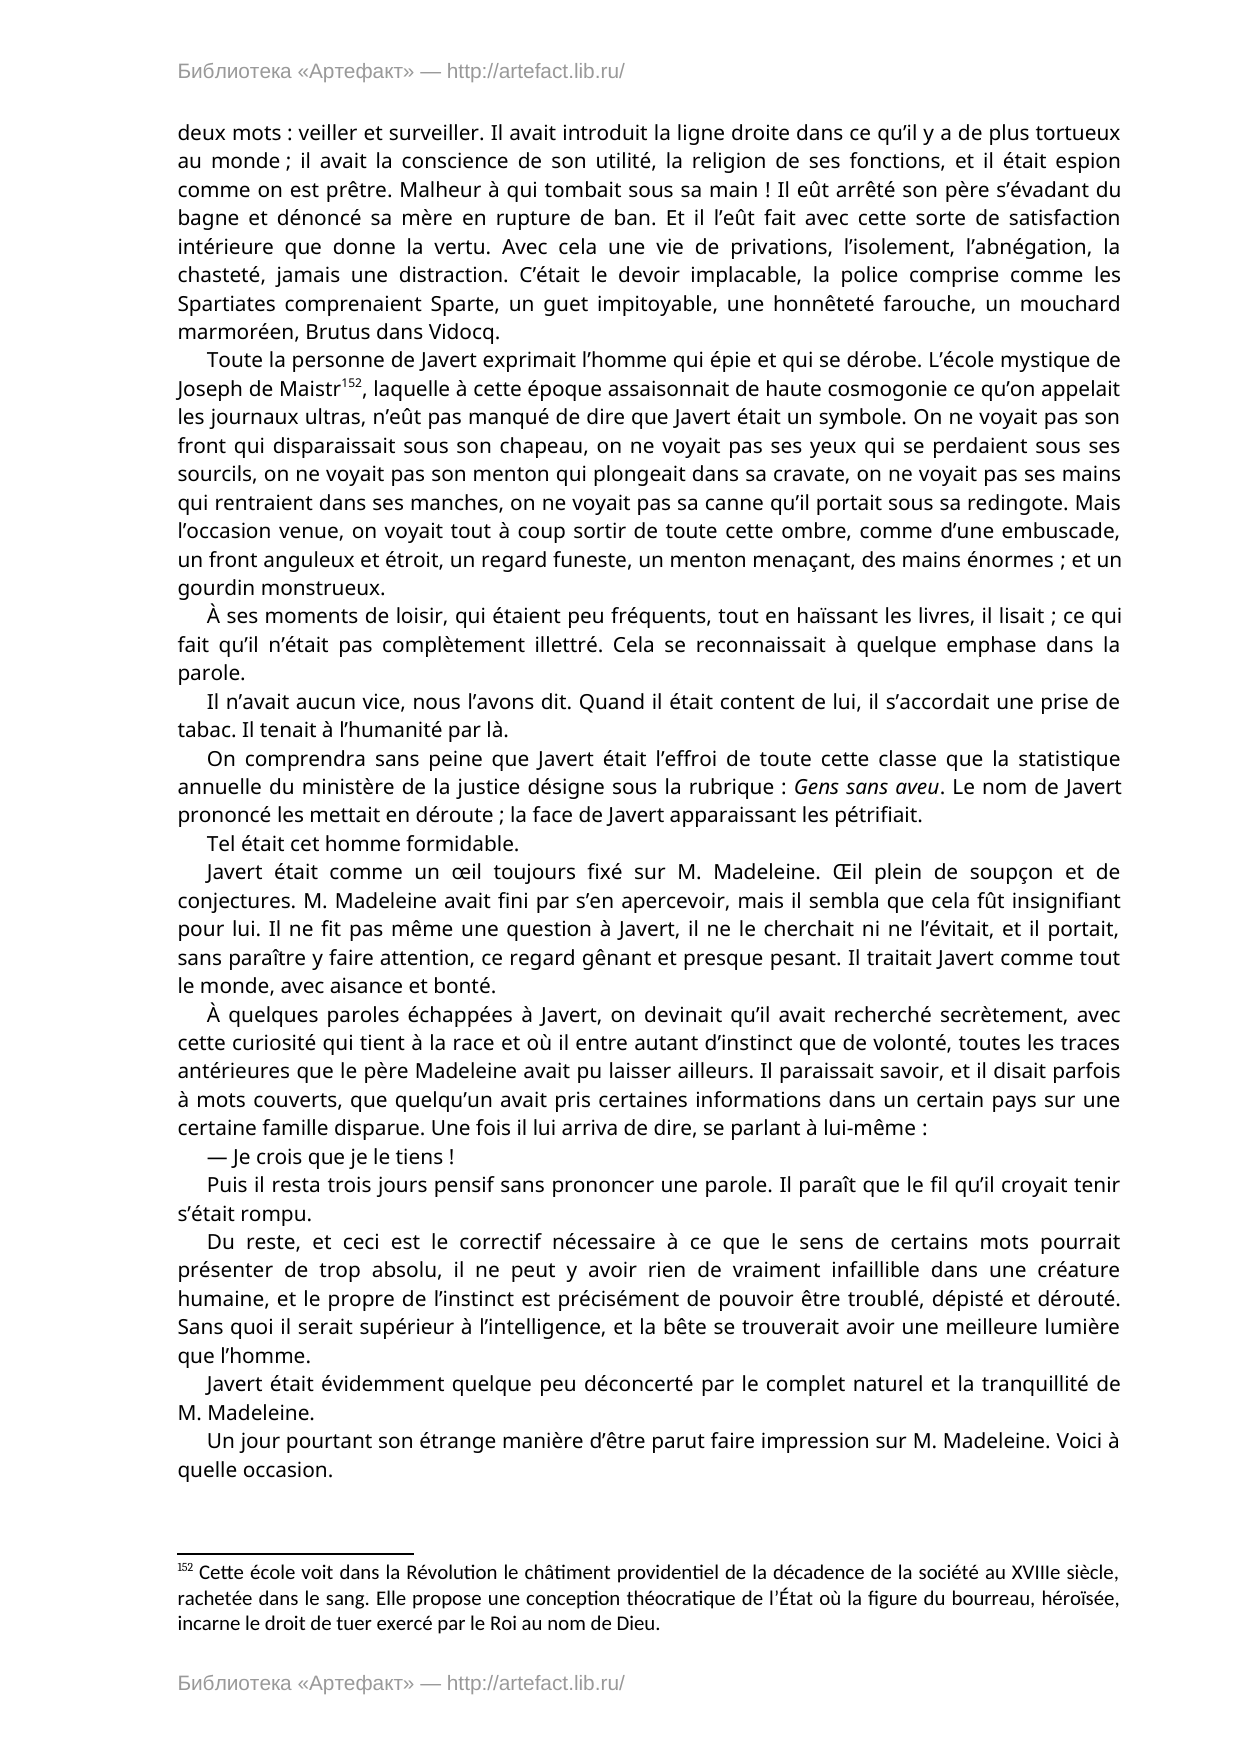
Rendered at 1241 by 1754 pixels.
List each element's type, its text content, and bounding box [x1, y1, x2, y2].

text Du reste, et ceci est le correctif nécessaire à ce que le sens de certains mots pourrait présenter de trop absolu, il ne peut y avoir rien de vraiment infaillible dans une créature humaine, et le propre de l’instinct est précisément de pouvoir être troublé, dépisté et dérouté. Sans quoi il serait supérieur à l’intelligence, et la bête se trouverait avoir une meilleure lumière que l’homme. [177, 1227, 1122, 1369]
text Javert était comme un œil toujours fixé sur M. Madeleine. Œil plein de soupçon et de conjectures. M. Madeleine avait fini par s’en apercevoir, mais il sembla que cela fût insignifiant pour lui. Il ne fit pas même une question à Javert, il ne le cherchait ni ne l’évitait, et il portait, sans paraître y faire attention, ce regard gênant et presque pesant. Il traitait Javert comme tout le monde, avec aisance et bonté. [177, 857, 1122, 1000]
text — Je crois que je le tiens ! [177, 1142, 1122, 1170]
text Puis il resta trois jours pensif sans prononcer une parole. Il paraît que le fil qu’il croyait tenir s’était rompu. [177, 1170, 1122, 1227]
text Javert était évidemment quelque peu déconcerté par le complet naturel et la tranquillité de M. Madeleine. [177, 1369, 1122, 1426]
text Il n’avait aucun vice, nous l’avons dit. Quand il était content de lui, il s’accordait une prise de tabac. Il tenait à l’humanité par là. [177, 687, 1122, 744]
text Tel était cet homme formidable. [177, 829, 1122, 857]
text On comprendra sans peine que Javert était l’effroi de toute cette classe que la statistique annuelle du ministère de la justice désigne sous la rubrique : Gens sans aveu. Le nom de Javert prononcé les mettait en déroute ; la face de Javert apparaissant les pétrifiait. [177, 744, 1122, 829]
text Toute la personne de Javert exprimait l’homme qui épie et qui se dérobe. L’école mystique de Joseph de Maistr, laquelle à cette époque assaisonnait de haute cosmogonie ce qu’on appelait les journaux ultras, n’eût pas manqué de dire que Javert était un symbole. On ne voyait pas son front qui disparaissait sous son chapeau, on ne voyait pas ses yeux qui se perdaient sous ses sourcils, on ne voyait pas son menton qui plongeait dans sa cravate, on ne voyait pas ses mains qui rentraient dans ses manches, on ne voyait pas sa canne qu’il portait sous sa redingote. Mais l’occasion venue, on voyait tout à coup sortir de toute cette ombre, comme d’une embuscade, un front anguleux et étroit, un regard funeste, un menton menaçant, des mains énormes ; et un gourdin monstrueux. [177, 346, 1122, 602]
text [177, 118, 1122, 346]
text À ses moments de loisir, qui étaient peu fréquents, tout en haïssant les livres, il lisait ; ce qui fait qu’il n’était pas complètement illettré. Cela se reconnaissait à quelque emphase dans la parole. [177, 602, 1122, 687]
text Un jour pourtant son étrange manière d’être parut faire impression sur M. Madeleine. Voici à quelle occasion. [177, 1426, 1122, 1483]
text À quelques paroles échappées à Javert, on devinait qu’il avait recherché secrètement, avec cette curiosité qui tient à la race et où il entre autant d’instinct que de volonté, toutes les traces antérieures que le père Madeleine avait pu laisser ailleurs. Il paraissait savoir, et il disait parfois à mots couverts, que quelqu’un avait pris certaines informations dans un certain pays sur une certaine famille disparue. Une fois il lui arriva de dire, se parlant à lui-même : [177, 1000, 1122, 1142]
